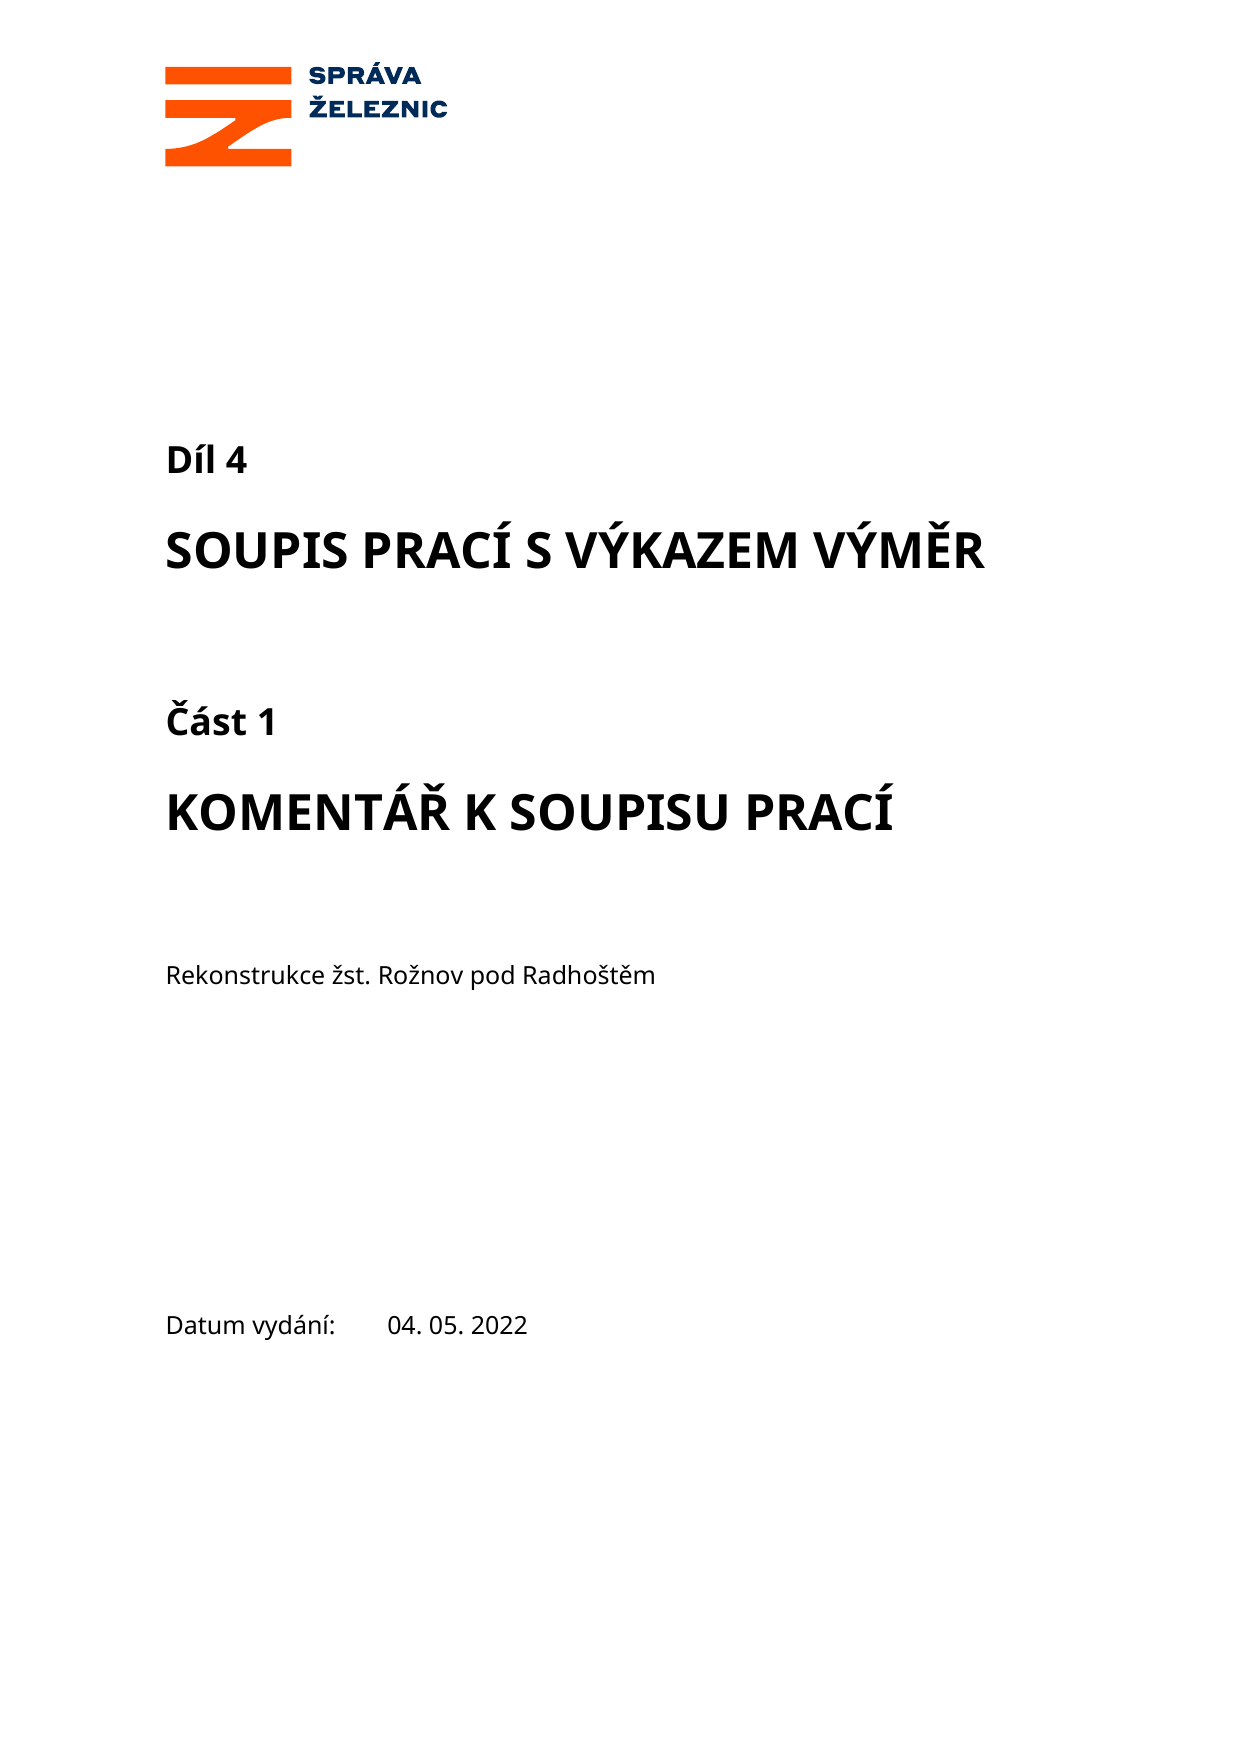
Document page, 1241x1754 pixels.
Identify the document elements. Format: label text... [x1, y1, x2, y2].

text Díl 4 [165, 433, 1075, 484]
text Datum vydání: 04. 05. 2022 [165, 1307, 1075, 1341]
text SOUPIS PRACÍ S VÝKAZEM VÝMĚR [165, 514, 1075, 583]
text Část 1 [165, 696, 1075, 747]
text KOMENTÁŘ K SOUPISU PRACÍ [165, 777, 1075, 845]
